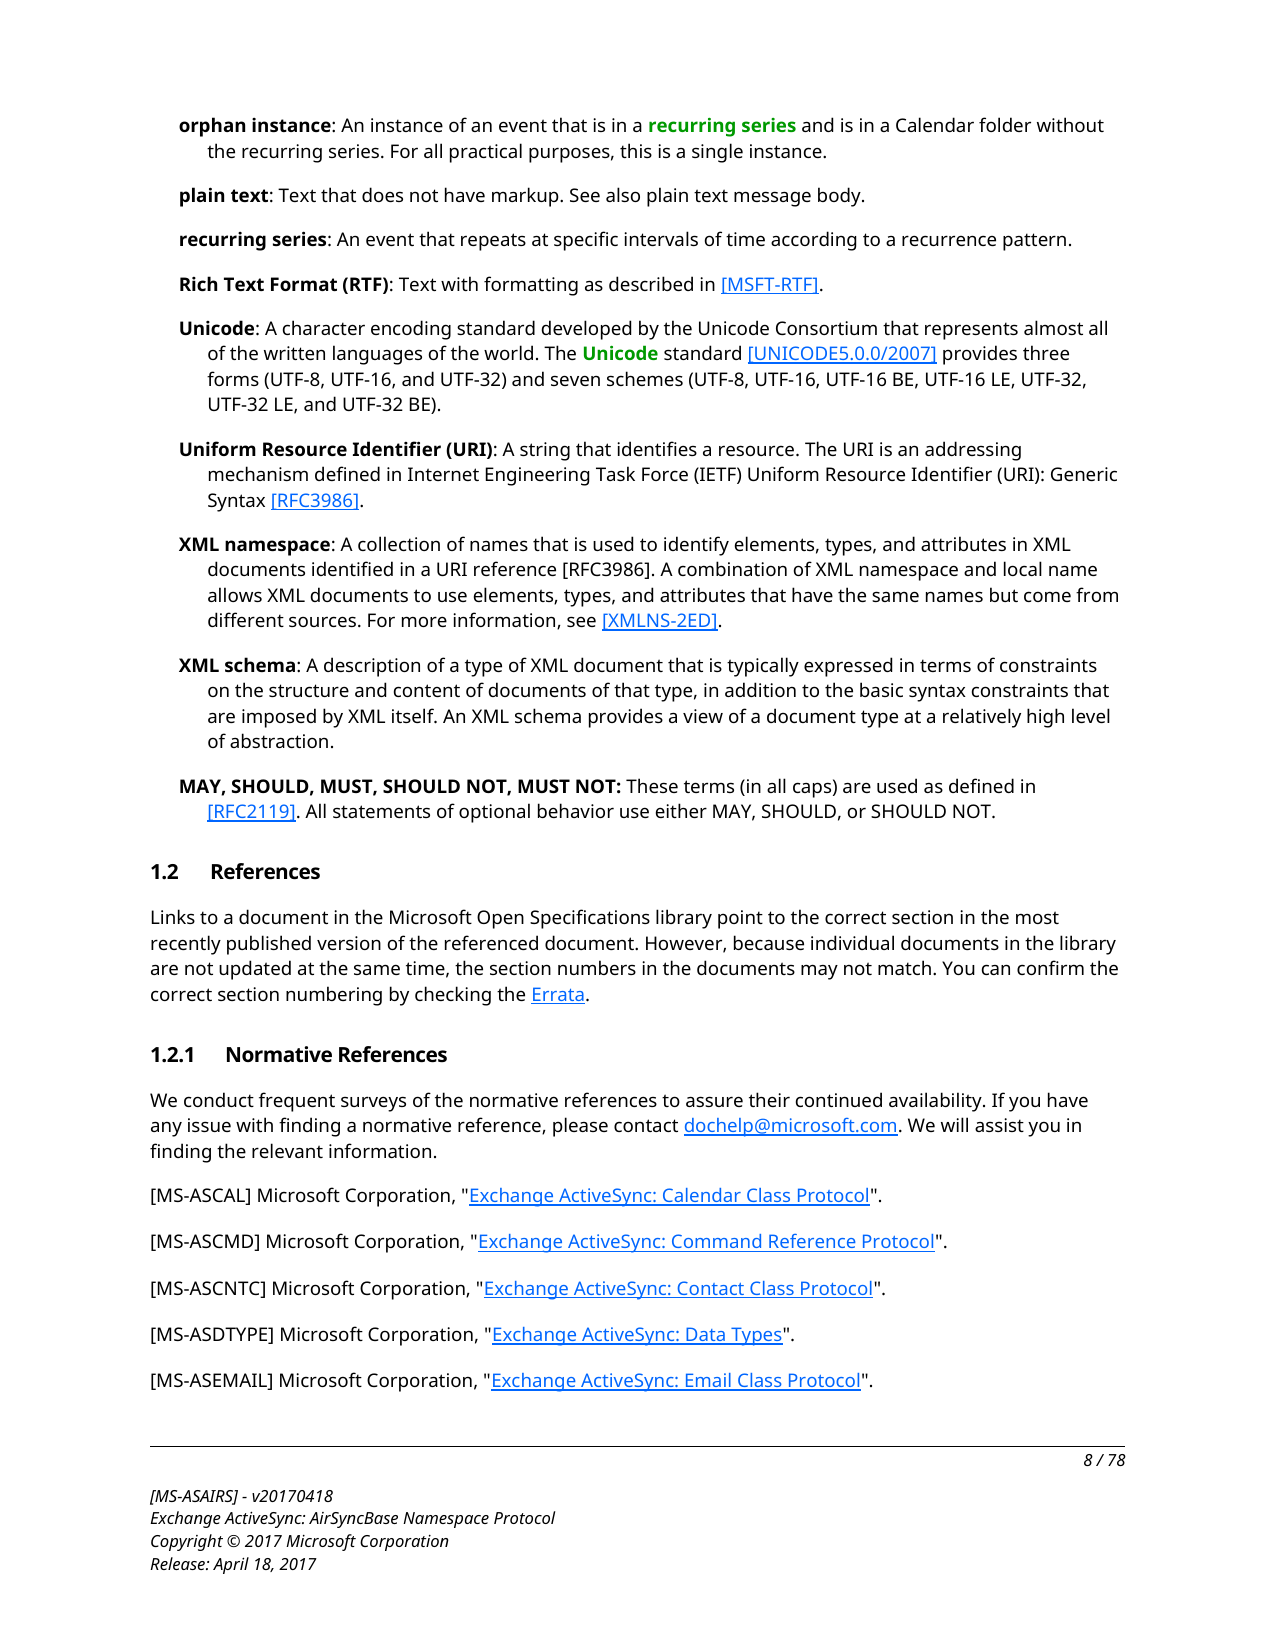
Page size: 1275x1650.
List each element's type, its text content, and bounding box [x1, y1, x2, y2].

text [MS-ASCMD] Microsoft Corporation, "Exchange ActiveSync: Command Reference Protocol". [150, 1229, 1125, 1254]
text Rich Text Format (RTF): Text with formatting as described in [MSFT-RTF]. [178, 271, 1125, 296]
text recurring series: An event that repeats at specific intervals of time according to a recurrence pattern. [178, 227, 1125, 252]
text orphan instance: An instance of an event that is in a recurring series and is in a Calendar folder without the recurring series. For all practical purposes, this is a single instance. [178, 112, 1125, 163]
text plain text: Text that does not have markup. See also plain text message body. [178, 182, 1125, 208]
text XML namespace: A collection of names that is used to identify elements, types, and attributes in XML documents identified in a URI reference [RFC3986]. A combination of XML namespace and local name allows XML documents to use elements, types, and attributes that have the same names but come from different sources. For more information, see [XMLNS-2ED]. [178, 531, 1125, 633]
text We conduct frequent surveys of the normative references to assure their continued availability. If you have any issue with finding a normative reference, please contact dochelp@microsoft.com. We will assist you in finding the relevant information. [150, 1087, 1125, 1164]
text [MS-ASCNTC] Microsoft Corporation, "Exchange ActiveSync: Contact Class Protocol". [150, 1275, 1125, 1301]
text Unicode: A character encoding standard developed by the Unicode Consortium that represents almost all of the written languages of the world. The Unicode standard [UNICODE5.0.0/2007] provides three forms (UTF-8, UTF-16, and UTF-32) and seven schemes (UTF-8, UTF-16, UTF-16 BE, UTF-16 LE, UTF-32, UTF-32 LE, and UTF-32 BE). [178, 315, 1125, 417]
text [MS-ASDTYPE] Microsoft Corporation, "Exchange ActiveSync: Data Types". [150, 1321, 1125, 1347]
text XML schema: A description of a type of XML document that is typically expressed in terms of constraints on the structure and content of documents of that type, in addition to the basic syntax constraints that are imposed by XML itself. An XML schema provides a view of a document type at a relatively high level of abstraction. [178, 652, 1125, 754]
text Links to a document in the Microsoft Open Specifications library point to the correct section in the most recently published version of the referenced document. However, because individual documents in the library are not updated at the same time, the section numbers in the documents may not match. You can confirm the correct section numbering by checking the Errata. [150, 904, 1125, 1007]
text [MS-ASCAL] Microsoft Corporation, "Exchange ActiveSync: Calendar Class Protocol". [150, 1182, 1125, 1208]
text MAY, SHOULD, MUST, SHOULD NOT, MUST NOT: These terms (in all caps) are used as defined in [RFC2119]. All statements of optional behavior use either MAY, SHOULD, or SHOULD NOT. [178, 773, 1125, 824]
subtitle References [150, 857, 1125, 886]
subtitle Normative References [150, 1040, 1125, 1068]
text Uniform Resource Identifier (URI): A string that identifies a resource. The URI is an addressing mechanism defined in Internet Engineering Task Force (IETF) Uniform Resource Identifier (URI): Generic Syntax [RFC3986]. [178, 436, 1125, 512]
text [MS-ASEMAIL] Microsoft Corporation, "Exchange ActiveSync: Email Class Protocol". [150, 1368, 1125, 1393]
